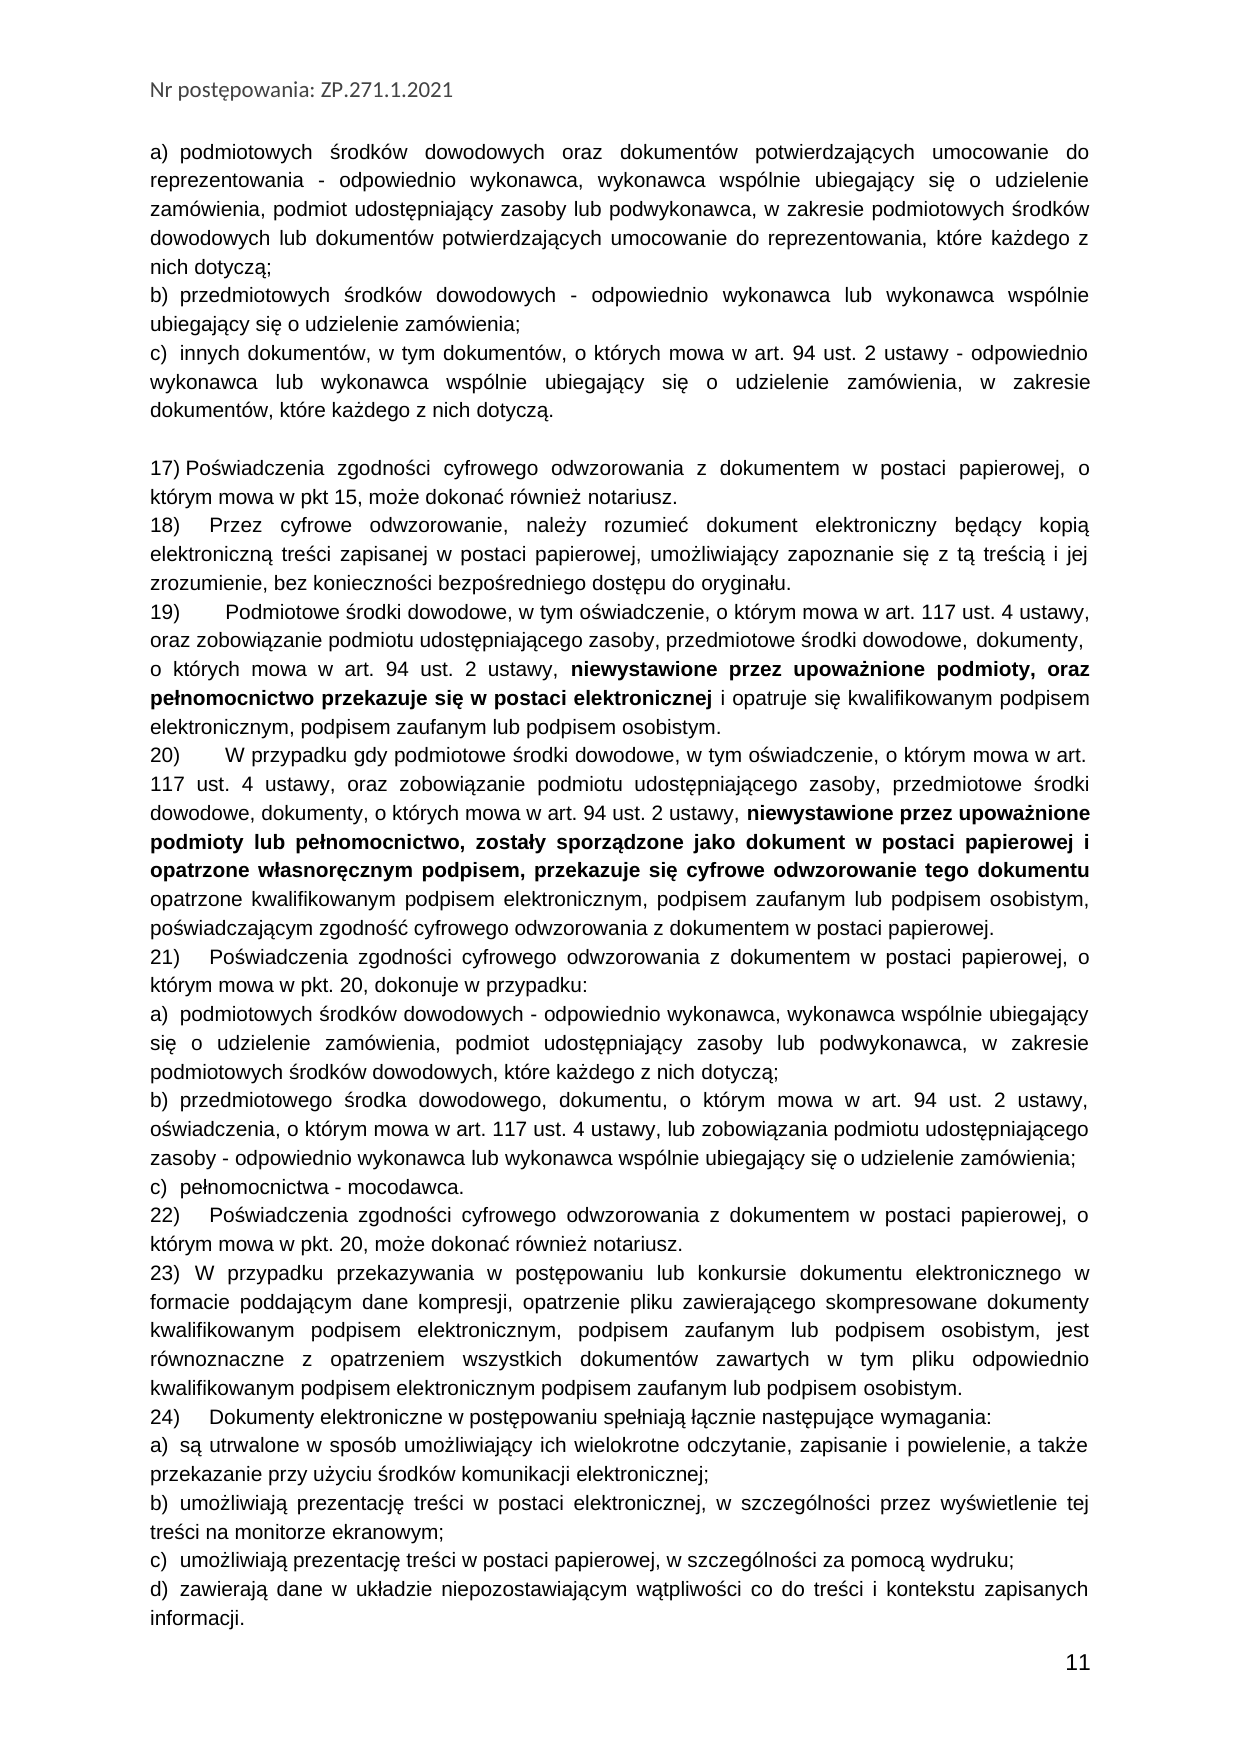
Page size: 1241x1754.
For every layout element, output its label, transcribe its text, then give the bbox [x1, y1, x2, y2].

list podmiotowych środków dowodowych oraz dokumentów potwierdzających umocowanie do reprezentowania - odpowiednio wykonawca, wykonawca wspólnie ubiegający się o udzielenie zamówienia, podmiot udostępniający zasoby lub podwykonawca, w zakresie podmiotowych środków dowodowych lub dokumentów potwierdzających umocowanie do reprezentowania, które każdego z nich dotyczą; [150, 139, 1090, 278]
list Poświadczenia zgodności cyfrowego odwzorowania z dokumentem w postaci papierowej, o którym mowa w pkt. 20, może dokonać również notariusz. [150, 1203, 1090, 1256]
list pełnomocnictwa - mocodawca. [150, 1174, 1103, 1198]
list przedmiotowego środka dowodowego, dokumentu, o którym mowa w art. 94 ust. 2 ustawy, oświadczenia, o którym mowa w art. 117 ust. 4 ustawy, lub zobowiązania podmiotu udostępniającego zasoby - odpowiednio wykonawca lub wykonawca wspólnie ubiegający się o udzielenie zamówienia; [150, 1088, 1089, 1170]
list W przypadku przekazywania w postępowaniu lub konkursie dokumentu elektronicznego w formacie poddającym dane kompresji, opatrzenie pliku zawierającego skompresowane dokumenty kwalifikowanym podpisem elektronicznym, podpisem zaufanym lub podpisem osobistym, jest równoznaczne z opatrzeniem wszystkich dokumentów zawartych w tym pliku odpowiednio kwalifikowanym podpisem elektronicznym podpisem zaufanym lub podpisem osobistym. [150, 1261, 1090, 1400]
text o których mowa w art. 94 ust. 2 ustawy, niewystawione przez upoważnione podmioty, oraz pełnomocnictwo przekazuje się w postaci elektronicznej i opatruje się kwalifikowanym podpisem elektronicznym, podpisem zaufanym lub podpisem osobistym. [150, 657, 1090, 738]
list Dokumenty elektroniczne w postępowaniu spełniają łącznie następujące wymagania: [150, 1404, 1103, 1428]
list innych dokumentów, w tym dokumentów, o których mowa w art. 94 ust. 2 ustawy - odpowiednio wykonawca lub wykonawca wspólnie ubiegający się o udzielenie zamówienia, w zakresie dokumentów, które każdego z nich dotyczą. [150, 341, 1090, 422]
list umożliwiają prezentację treści w postaci elektronicznej, w szczególności przez wyświetlenie tej treści na monitorze ekranowym; [150, 1491, 1090, 1543]
list W przypadku gdy podmiotowe środki dowodowe, w tym oświadczenie, o którym mowa w art. [150, 743, 1103, 767]
list przedmiotowych środków dowodowych - odpowiednio wykonawca lub wykonawca wspólnie ubiegający się o udzielenie zamówienia; [150, 283, 1090, 336]
list Poświadczenia zgodności cyfrowego odwzorowania z dokumentem w postaci papierowej, o którym mowa w pkt. 20, dokonuje w przypadku: [150, 944, 1091, 997]
list Poświadczenia zgodności cyfrowego odwzorowania z dokumentem w postaci papierowej, o którym mowa w pkt 15, może dokonać również notariusz. [150, 456, 1090, 508]
list umożliwiają prezentację treści w postaci papierowej, w szczególności za pomocą wydruku; [150, 1548, 1103, 1572]
list Podmiotowe środki dowodowe, w tym oświadczenie, o którym mowa w art. 117 ust. 4 ustawy, oraz zobowiązanie podmiotu udostępniającego zasoby, przedmiotowe środki dowodowe, dokumenty, [150, 599, 1091, 652]
list zawierają dane w układzie niepozostawiającym wątpliwości co do treści i kontekstu zapisanych informacji. [150, 1577, 1089, 1630]
list są utrwalone w sposób umożliwiający ich wielokrotne odczytanie, zapisanie i powielenie, a także przekazanie przy użyciu środków komunikacji elektronicznej; [150, 1433, 1089, 1486]
list Przez cyfrowe odwzorowanie, należy rozumieć dokument elektroniczny będący kopią elektroniczną treści zapisanej w postaci papierowej, umożliwiający zapoznanie się z tą treścią i jej zrozumienie, bez konieczności bezpośredniego dostępu do oryginału. [150, 513, 1090, 595]
list podmiotowych środków dowodowych - odpowiednio wykonawca, wykonawca wspólnie ubiegający się o udzielenie zamówienia, podmiot udostępniający zasoby lub podwykonawca, w zakresie podmiotowych środków dowodowych, które każdego z nich dotyczą; [150, 1002, 1090, 1083]
text 117 ust. 4 ustawy, oraz zobowiązanie podmiotu udostępniającego zasoby, przedmiotowe środki dowodowe, dokumenty, o których mowa w art. 94 ust. 2 ustawy, niewystawione przez upoważnione podmioty lub pełnomocnictwo, zostały sporządzone jako dokument w postaci papierowej i opatrzone własnoręcznym podpisem, przekazuje się cyfrowe odwzorowanie tego dokumentu opatrzone kwalifikowanym podpisem elektronicznym, podpisem zaufanym lub podpisem osobistym, poświadczającym zgodność cyfrowego odwzorowania z dokumentem w postaci papierowej. [150, 772, 1091, 940]
